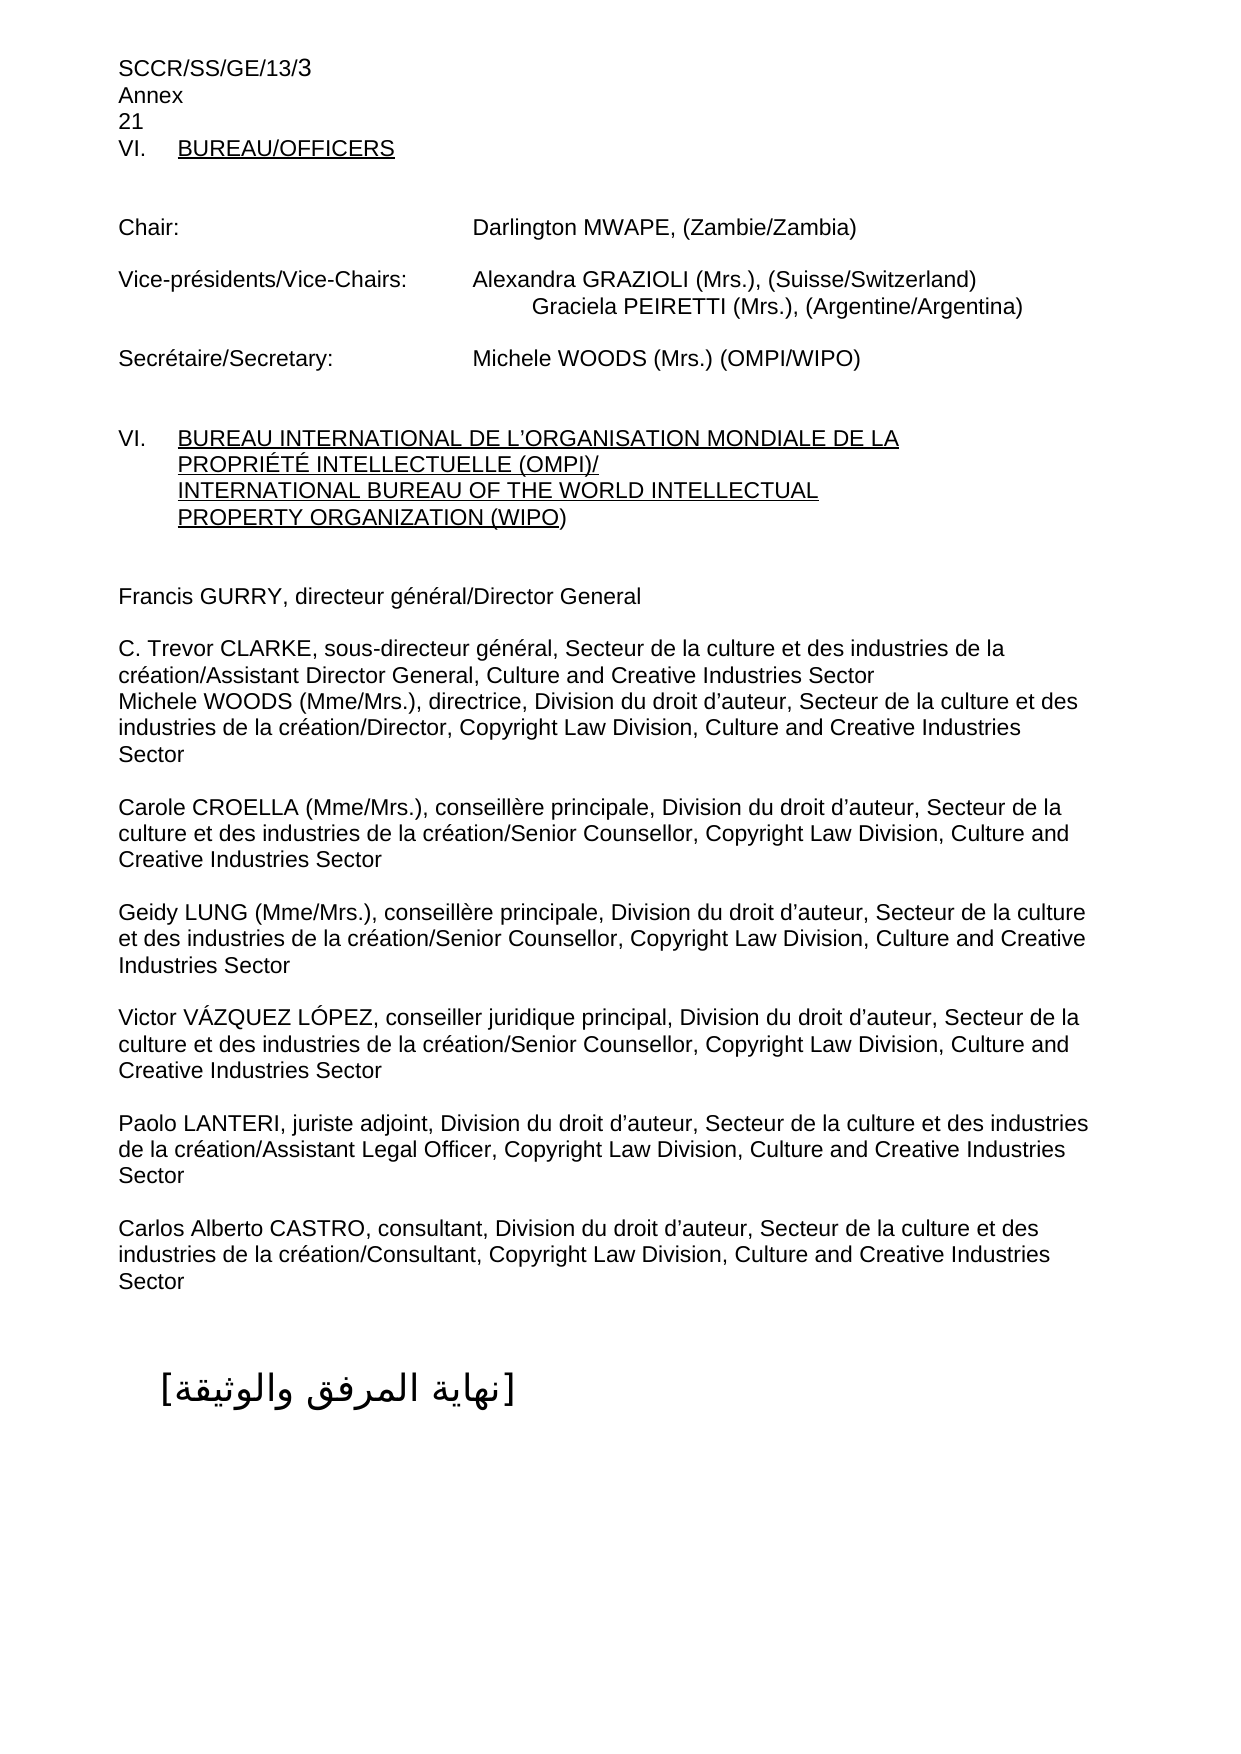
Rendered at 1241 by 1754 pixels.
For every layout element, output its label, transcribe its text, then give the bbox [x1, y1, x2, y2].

text Graciela PEIRETTI (Mrs.), (Argentine/Argentina) [118, 293, 1092, 319]
text C. Trevor CLARKE, sous-directeur général, Secteur de la culture et des industries de la création/Assistant Director General, Culture and Creative Industries Sector [118, 635, 1092, 688]
text [نهاية المرفق والوثيقة] [244, 1372, 402, 1409]
text VI. BUREAU INTERNATIONAL DE L’ORGANISATION MONDIALE DE LA [118, 424, 1092, 451]
text Geidy LUNG (Mme/Mrs.), conseillère principale, Division du droit d’auteur, Secteur de la culture et des industries de la création/Senior Counsellor, Copyright Law Division, Culture and Creative Industries Sector [118, 899, 1092, 978]
text Paolo LANTERI, juriste adjoint, Division du droit d’auteur, Secteur de la culture et des industries de la création/Assistant Legal Officer, Copyright Law Division, Culture and Creative Industries Sector [118, 1110, 1092, 1189]
text Michele WOODS (Mme/Mrs.), directrice, Division du droit d’auteur, Secteur de la culture et des industries de la création/Director, Copyright Law Division, Culture and Creative Industries Sector [118, 688, 1092, 767]
text [نهاية المرفق والوثيقة] [469, 1372, 516, 1409]
text Secrétaire/Secretary: Michele WOODS (Mrs.) (OMPI/WIPO) [118, 345, 1092, 372]
text Victor VÁZQUEZ LÓPEZ, conseiller juridique principal, Division du droit d’auteur, Secteur de la culture et des industries de la création/Senior Counsellor, Copyright Law Division, Culture and Creative Industries Sector [118, 1004, 1092, 1083]
text Francis GURRY, directeur général/Director General [118, 583, 1092, 609]
text [نهاية المرفق والوثيقة] [118, 1372, 259, 1409]
text Carole CROELLA (Mme/Mrs.), conseillère principale, Division du droit d’auteur, Secteur de la culture et des industries de la création/Senior Counsellor, Copyright Law Division, Culture and Creative Industries Sector [118, 793, 1092, 872]
text PROPRIÉTÉ INTELLECTUELLE (OMPI)/ INTERNATIONAL BUREAU OF THE WORLD INTELLECTUAL PROPERTY ORGANIZATION (WIPO) [177, 451, 1092, 530]
text Carlos Alberto CASTRO, consultant, Division du droit d’auteur, Secteur de la culture et des industries de la création/Consultant, Copyright Law Division, Culture and Creative Industries Sector [118, 1215, 1092, 1294]
text Vice-présidents/Vice-Chairs: Alexandra GRAZIOLI (Mrs.), (Suisse/Switzerland) [118, 266, 1092, 293]
text Chair: Darlington MWAPE, (Zambie/Zambia) [118, 214, 1092, 240]
text VI. BUREAU/OFFICERS [118, 134, 1092, 161]
text [نهاية المرفق والوثيقة] [362, 1372, 479, 1409]
